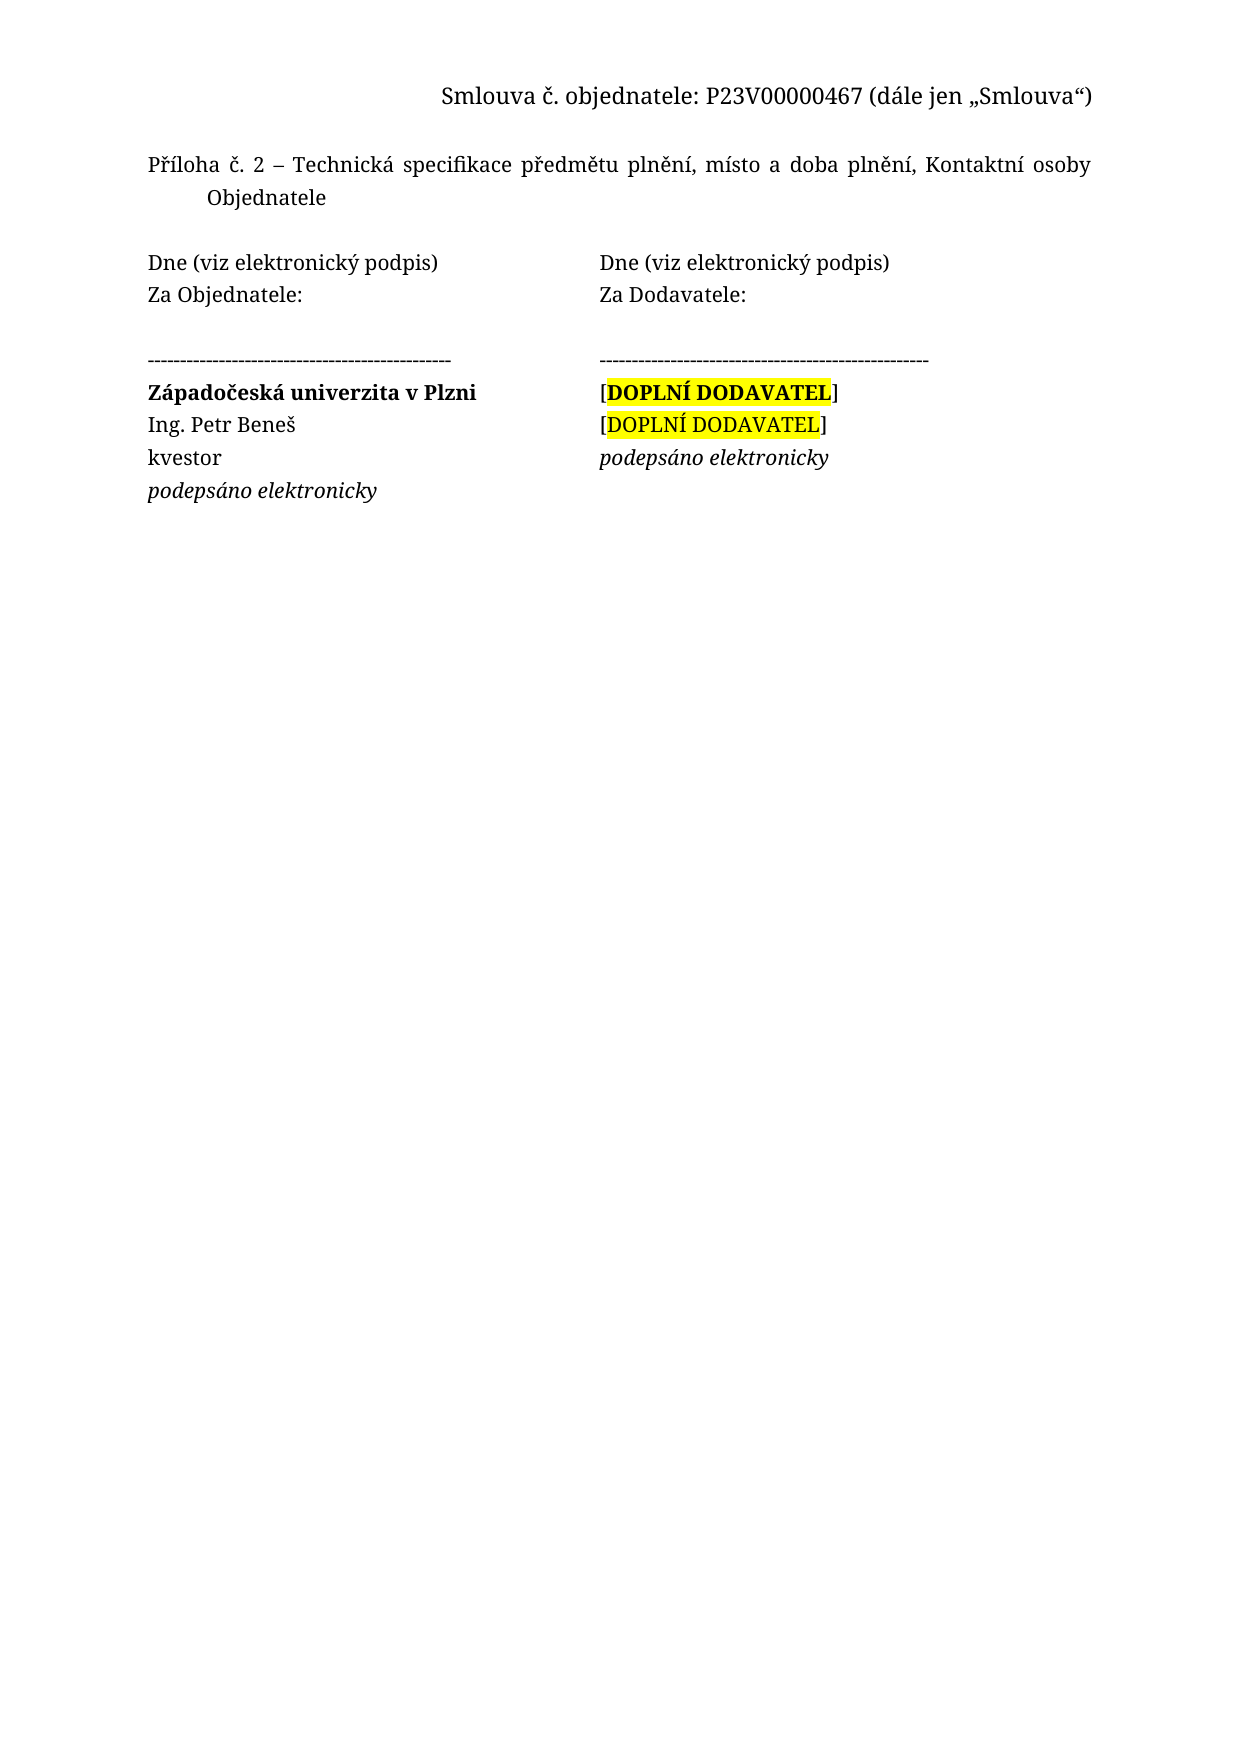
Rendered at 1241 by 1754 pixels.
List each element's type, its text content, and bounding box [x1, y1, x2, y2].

table_header Dne (viz elektronický podpis) Za Objednatele: ----------------------------------------------- Západočeská univerzita v Plzni Ing. Petr Beneš kvestor podepsáno elektronicky [136, 248, 588, 508]
table_header Dne (viz elektronický podpis) Za Dodavatele: --------------------------------------------------- [DOPLNÍ DODAVATEL] [DOPLNÍ DODAVATEL] podepsáno elektronicky [588, 248, 1040, 508]
text Příloha č. 2 – Technická specifikace předmětu plnění, místo a doba plnění, Kontaktní osoby Objednatele [148, 150, 1093, 211]
